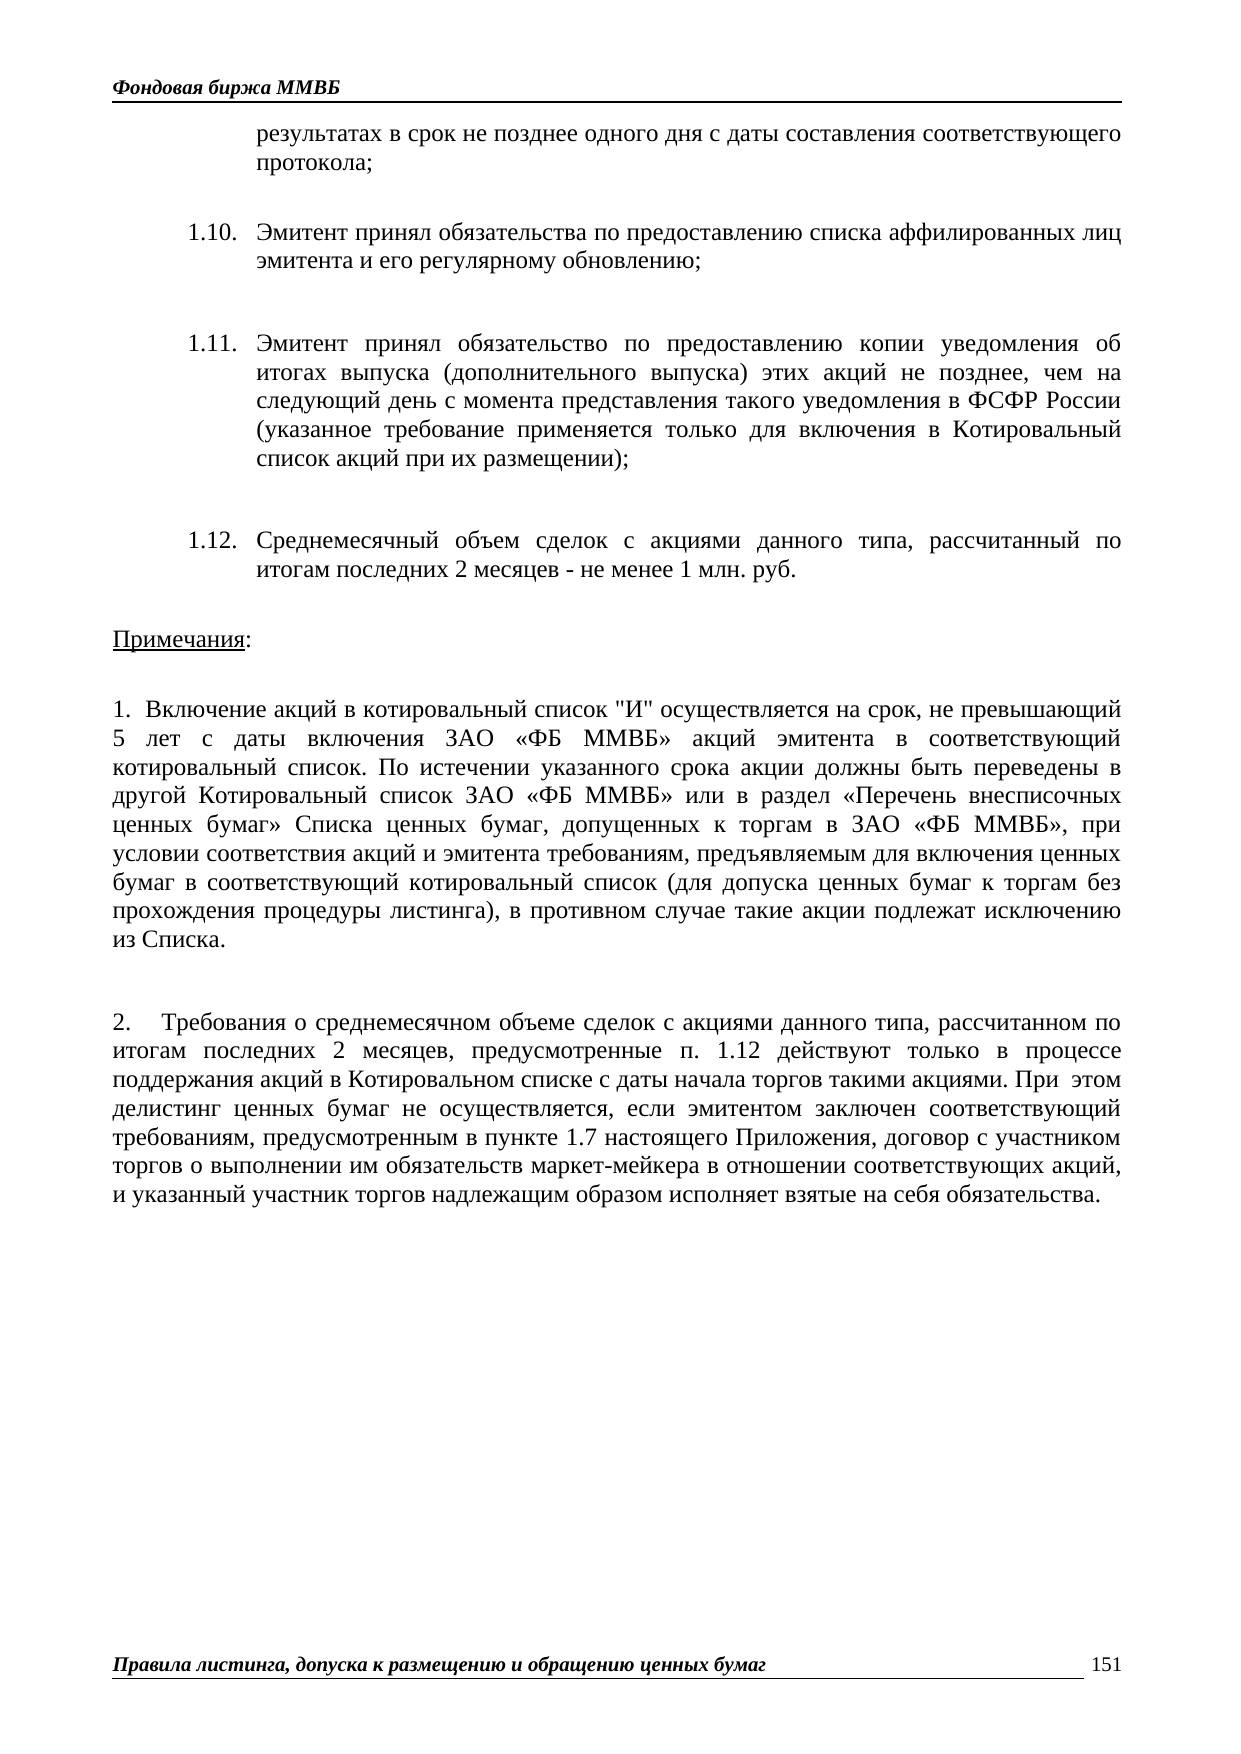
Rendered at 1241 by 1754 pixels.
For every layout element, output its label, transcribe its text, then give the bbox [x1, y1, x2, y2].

text Примечания: [112, 624, 1122, 653]
text 2. Требования о среднемесячном объеме сделок с акциями данного типа, рассчитанном по итогам последних 2 месяцев, предусмотренные п. 1.12 действуют только в процессе поддержания акций в Котировальном списке с даты начала торгов такими акциями. При этом делистинг ценных бумаг не осуществляется, если эмитентом заключен соответствующий требованиям, предусмотренным в пункте 1.7 настоящего Приложения, договор с участником торгов о выполнении им обязательств маркет-мейкера в отношении соответствующих акций, и указанный участник торгов надлежащим образом исполняет взятые на себя обязательства. [112, 1007, 1122, 1208]
list Эмитент принял обязательства по предоставлению списка аффилированных лиц эмитента и его регулярному обновлению; [187, 217, 1122, 274]
text 1. Включение акций в котировальный список "И" осуществляется на срок, не превышающий 5 лет с даты включения ЗАО «ФБ ММВБ» акций эмитента в соответствующий котировальный список. По истечении указанного срока акции должны быть переведены в другой Котировальный список ЗАО «ФБ ММВБ» или в раздел «Перечень внесписочных ценных бумаг» Списка ценных бумаг, допущенных к торгам в ЗАО «ФБ ММВБ», при условии соответствия акций и эмитента требованиям, предъявляемым для включения ценных бумаг в соответствующий котировальный список (для допуска ценных бумаг к торгам без прохождения процедуры листинга), в противном случае такие акции подлежат исключению из Списка. [112, 694, 1122, 953]
list Среднемесячный объем сделок с акциями данного типа, рассчитанный по итогам последних 2 месяцев - не менее 1 млн. руб. [187, 526, 1122, 583]
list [187, 118, 1122, 176]
list Эмитент принял обязательство по предоставлению копии уведомления об итогах выпуска (дополнительного выпуска) этих акций не позднее, чем на следующий день с момента представления такого уведомления в ФСФР России (указанное требование применяется только для включения в Котировальный список акций при их размещении); [187, 328, 1122, 472]
